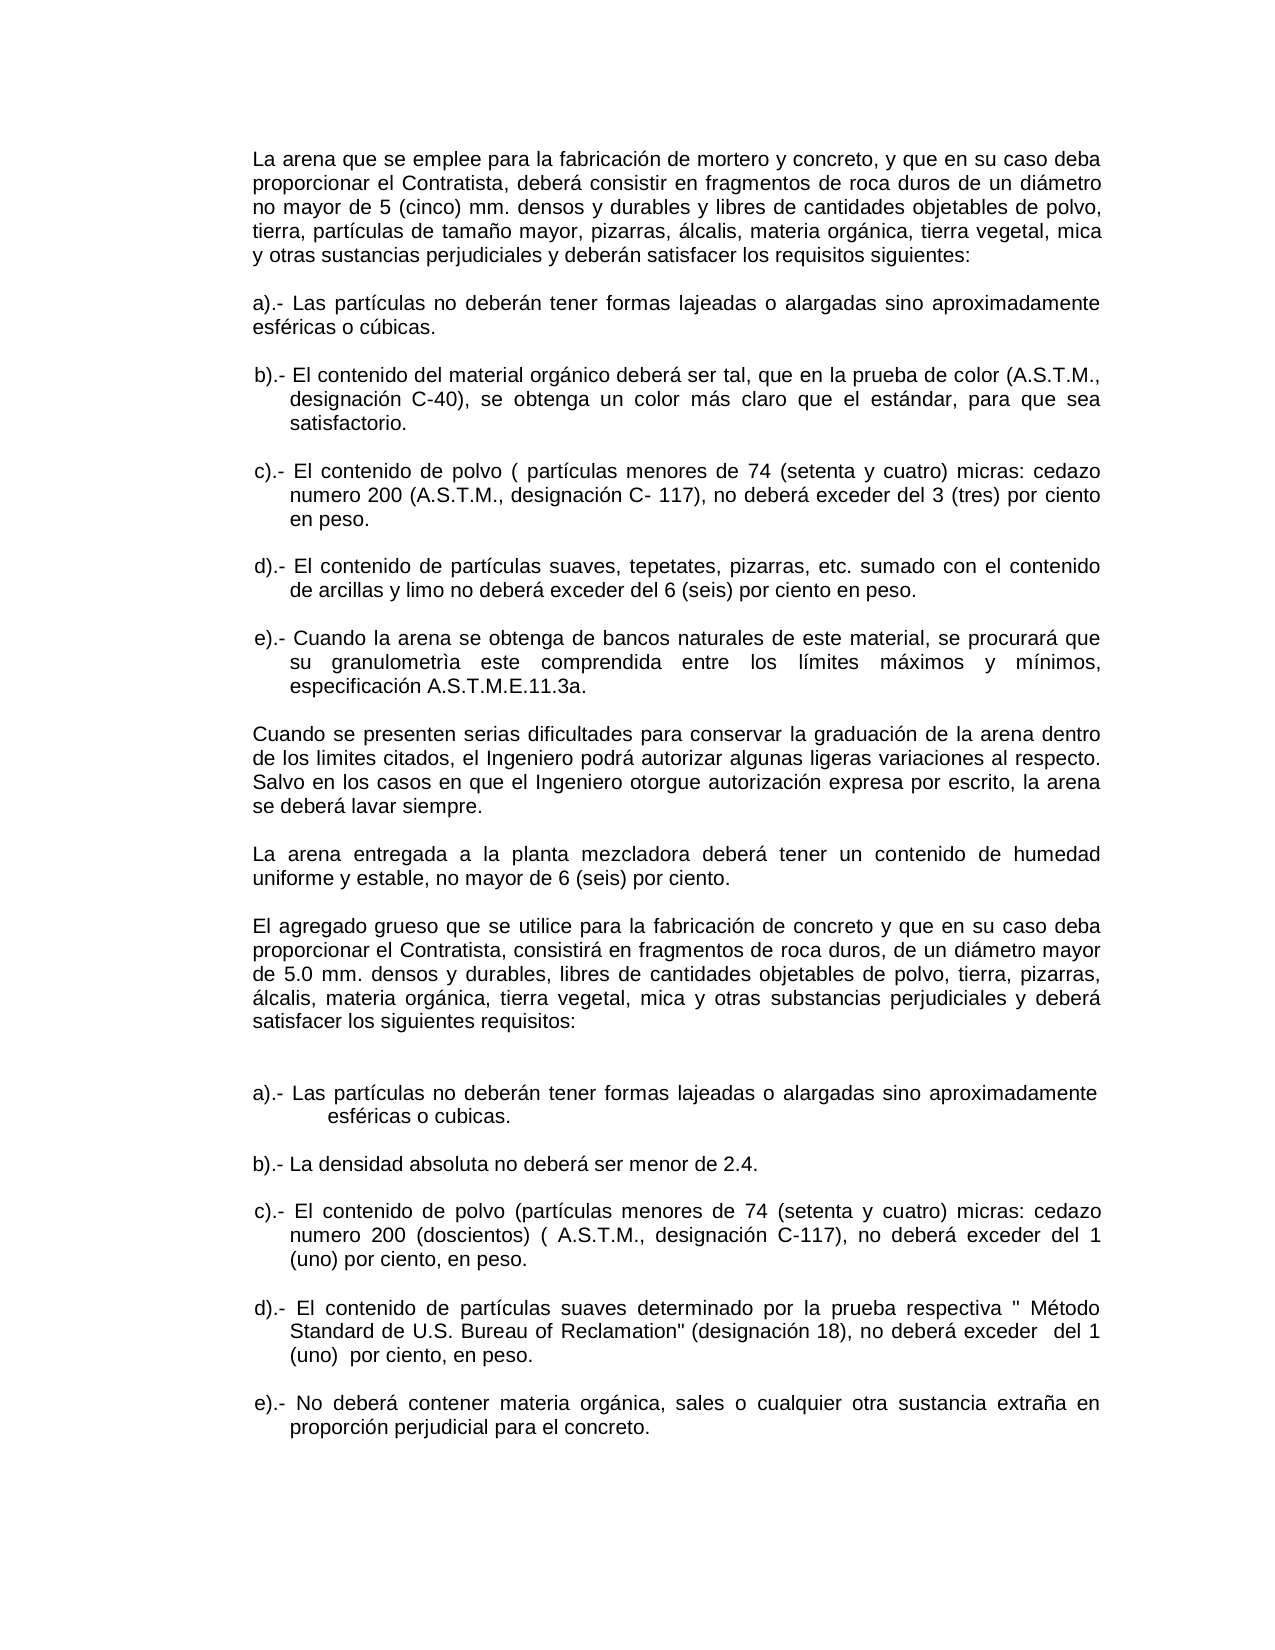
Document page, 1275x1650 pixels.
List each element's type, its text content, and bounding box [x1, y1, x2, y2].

text e).- No deberá contener materia orgánica, sales o cualquier otra sustancia extraña en proporción perjudicial para el concreto. [254, 1391, 1101, 1439]
text c).- El contenido de polvo ( partículas menores de 74 (setenta y cuatro) micras: cedazo numero 200 (A.S.T.M., designación C- 117), no deberá exceder del 3 (tres) por ciento en peso. [254, 459, 1101, 531]
text La arena entregada a la planta mezcladora deberá tener un contenido de humedad uniforme y estable, no mayor de 6 (seis) por ciento. [252, 841, 1102, 889]
text La arena que se emplee para la fabricación de mortero y concreto, y que en su caso deba proporcionar el Contratista, deberá consistir en fragmentos de roca duros de un diámetro no mayor de 5 (cinco) mm. densos y durables y libres de cantidades objetables de polvo, tierra, partículas de tamaño mayor, pizarras, álcalis, materia orgánica, tierra vegetal, mica y otras sustancias perjudiciales y deberán satisfacer los requisitos siguientes: [252, 147, 1102, 267]
text Cuando se presenten serias dificultades para conservar la graduación de la arena dentro de los limites citados, el Ingeniero podrá autorizar algunas ligeras variaciones al respecto. Salvo en los casos en que el Ingeniero otorgue autorización expresa por escrito, la arena se deberá lavar siempre. [252, 722, 1101, 818]
text e).- Cuando la arena se obtenga de bancos naturales de este material, se procurará que su granulometrìa este comprendida entre los límites máximos y mínimos, especificación A.S.T.M.E.11.3a. [254, 626, 1101, 698]
text d).- El contenido de partículas suaves determinado por la prueba respectiva " Método Standard de U.S. Bureau of Reclamation" (designación 18), no deberá exceder del 1 (uno) por ciento, en peso. [254, 1295, 1101, 1367]
text b).- La densidad absoluta no deberá ser menor de 2.4. [252, 1151, 758, 1175]
text a).- Las partículas no deberán tener formas lajeadas o alargadas sino aproximadamente esféricas o cúbicas. [252, 291, 1101, 339]
text d).- El contenido de partículas suaves, tepetates, pizarras, etc. sumado con el contenido de arcillas y limo no deberá exceder del 6 (seis) por ciento en peso. [254, 554, 1101, 602]
text b).- El contenido del material orgánico deberá ser tal, que en la prueba de color (A.S.T.M., designación C-40), se obtenga un color más claro que el estándar, para que sea satisfactorio. [254, 363, 1101, 434]
text a).- Las partículas no deberán tener formas lajeadas o alargadas sino aproximadamente esféricas o cubicas. [252, 1082, 1101, 1128]
text El agregado grueso que se utilice para la fabricación de concreto y que en su caso deba proporcionar el Contratista, consistirá en fragmentos de roca duros, de un diámetro mayor de 5.0 mm. densos y durables, libres de cantidades objetables de polvo, tierra, pizarras, álcalis, materia orgánica, tierra vegetal, mica y otras substancias perjudiciales y deberá satisfacer los siguientes requisitos: [252, 913, 1101, 1033]
text c).- El contenido de polvo (partículas menores de 74 (setenta y cuatro) micras: cedazo numero 200 (doscientos) ( A.S.T.M., designación C-117), no deberá exceder del 1 (uno) por ciento, en peso. [254, 1199, 1101, 1271]
